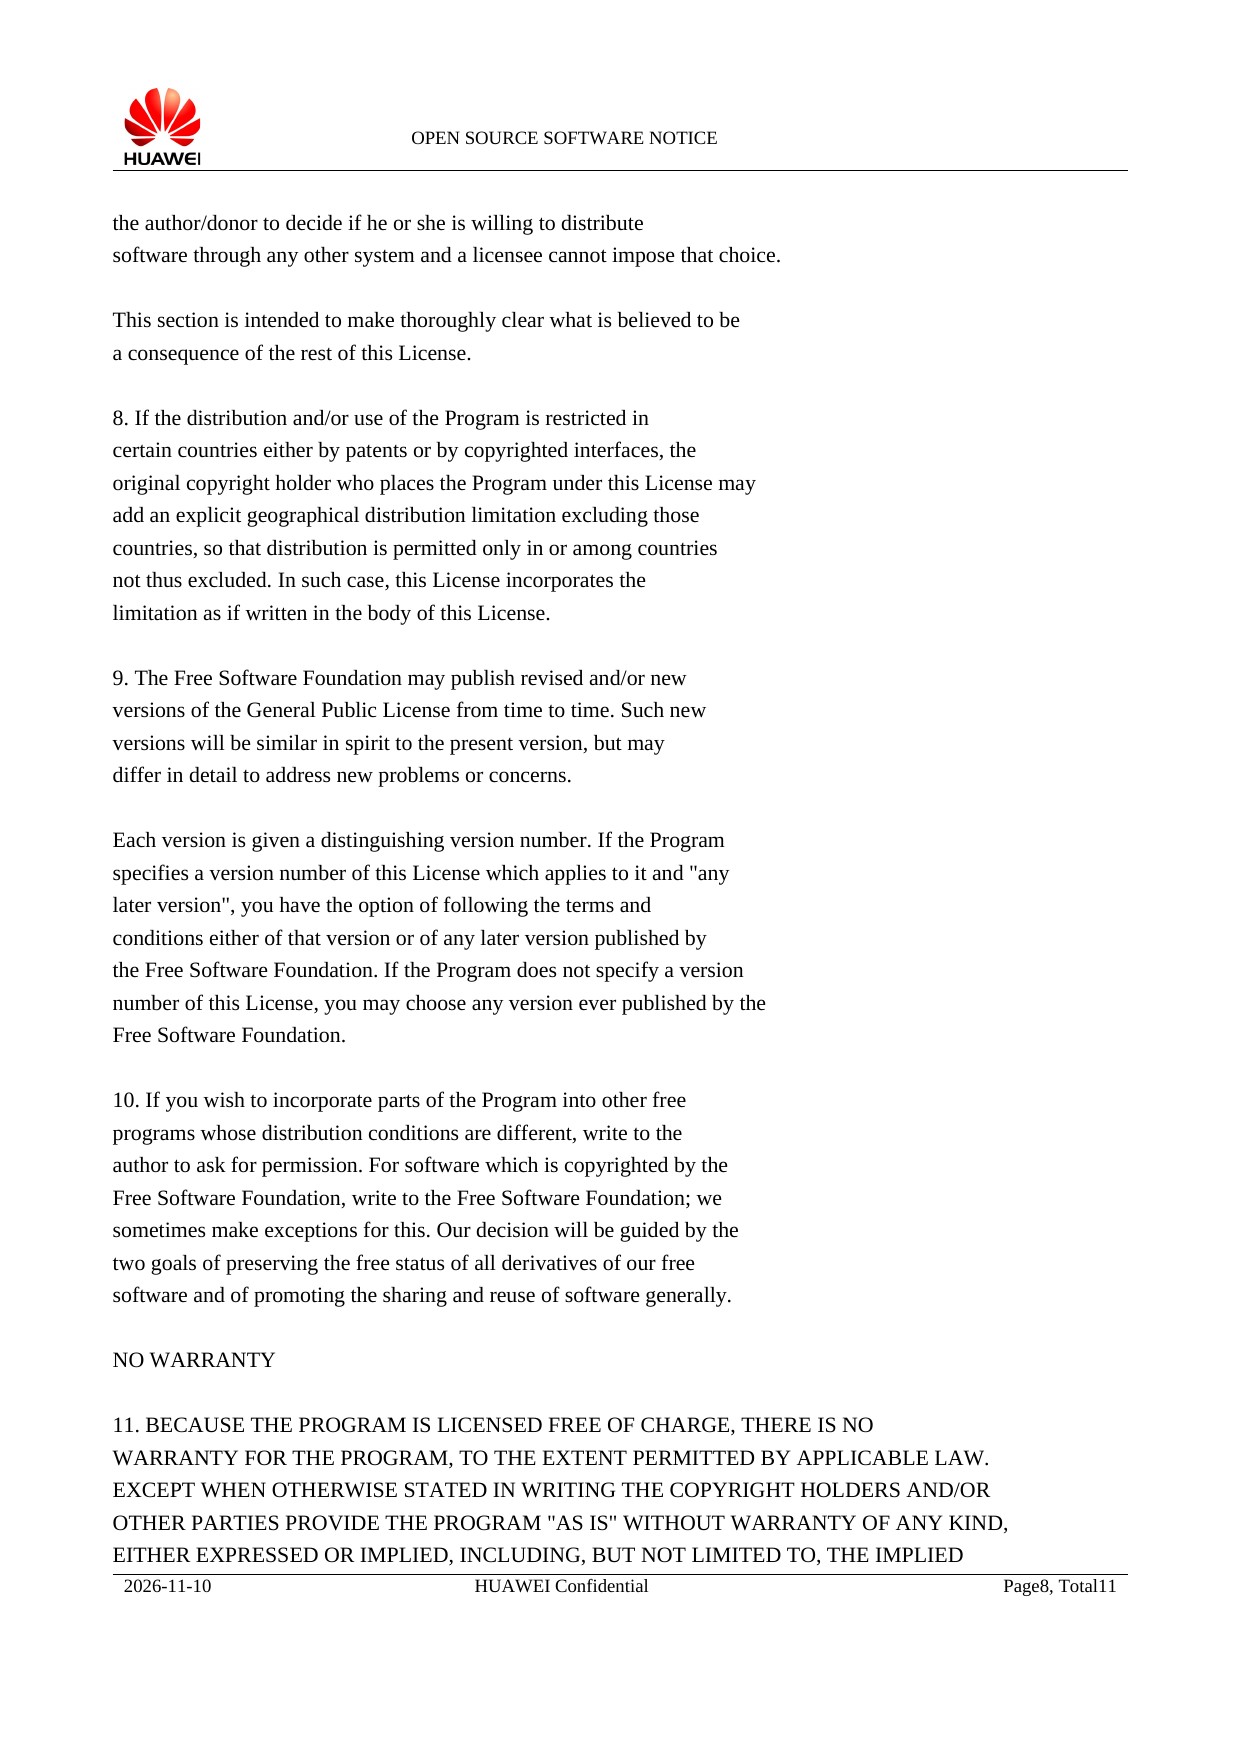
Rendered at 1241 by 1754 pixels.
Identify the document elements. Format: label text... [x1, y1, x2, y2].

picture [124, 88, 201, 165]
